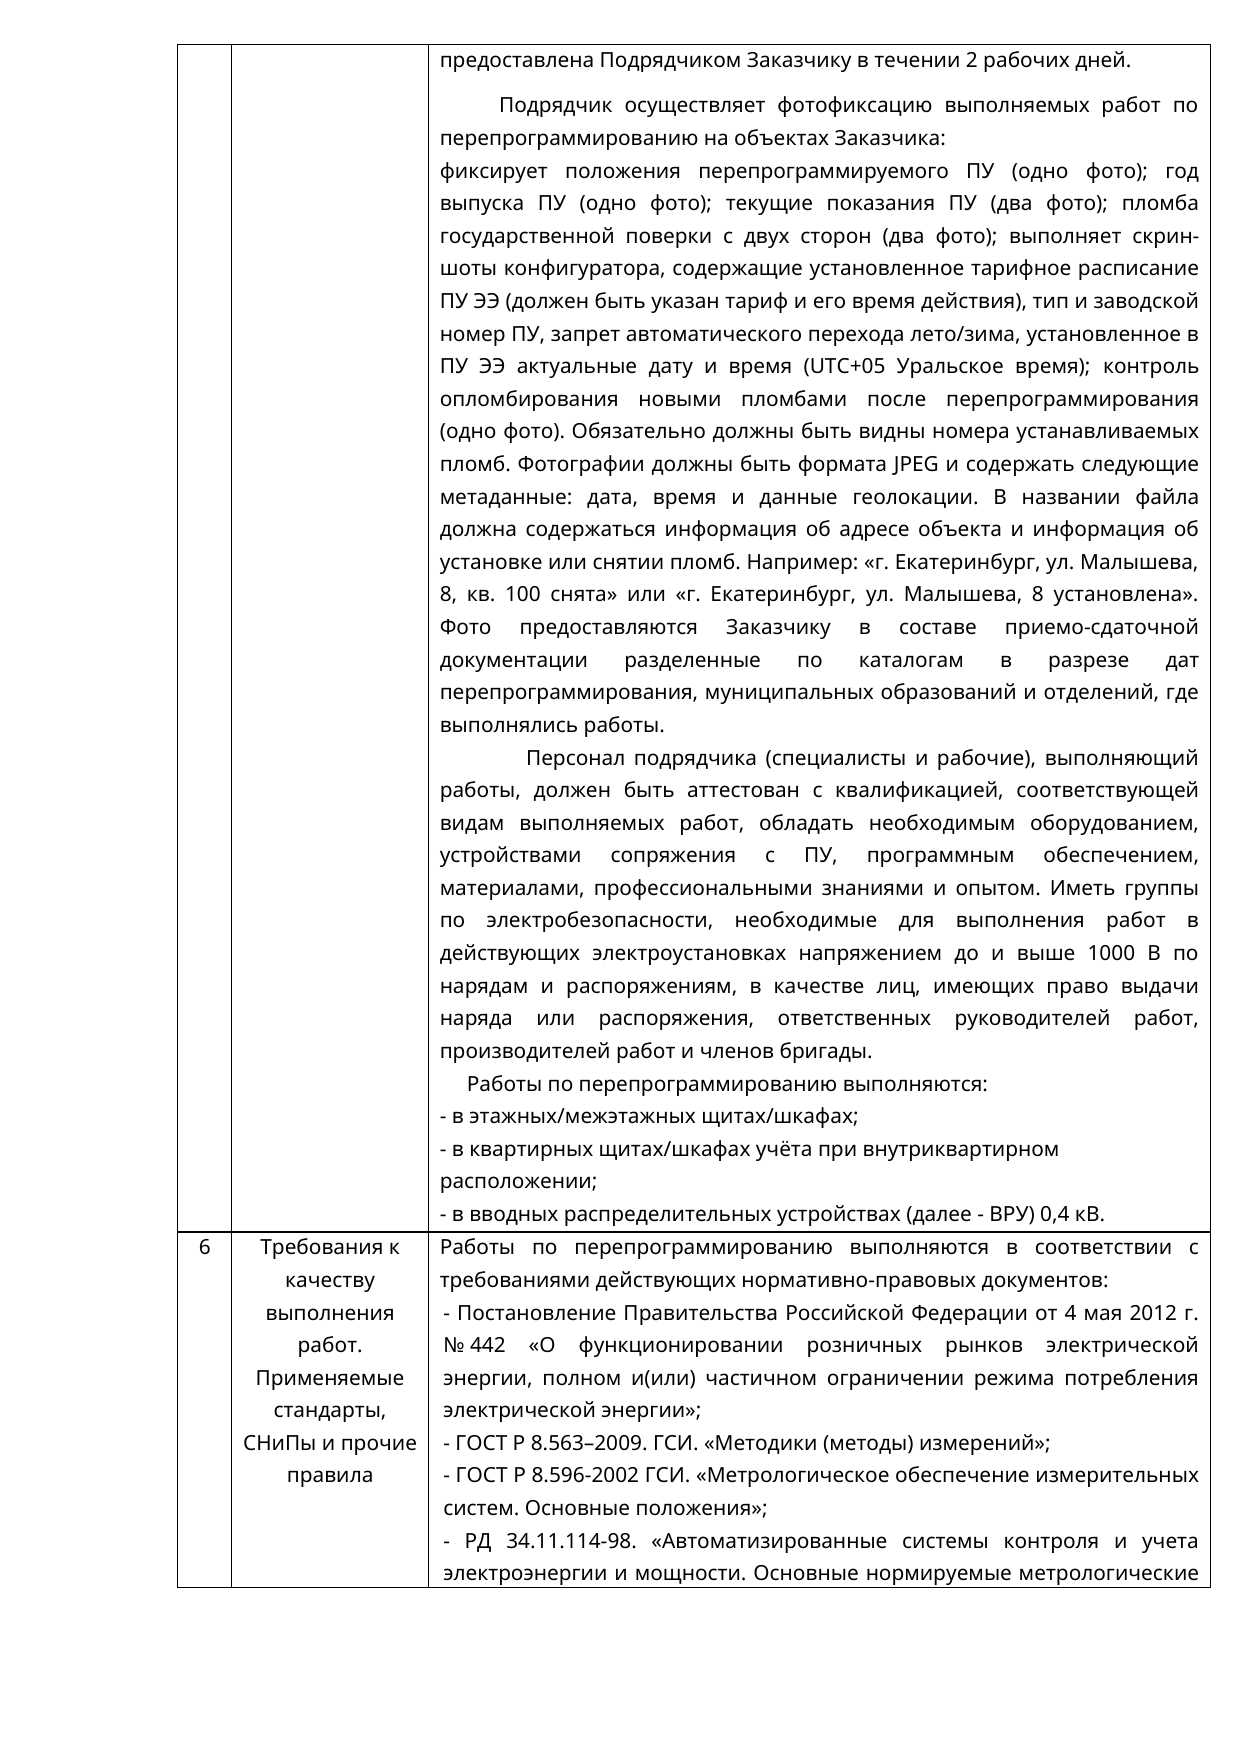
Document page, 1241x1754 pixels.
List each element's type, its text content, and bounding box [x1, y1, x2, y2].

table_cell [232, 1233, 428, 1587]
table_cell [232, 45, 428, 1231]
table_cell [429, 1233, 1210, 1587]
table_cell 6 [178, 1233, 231, 1587]
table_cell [429, 45, 1210, 1231]
table_cell 5 [178, 45, 231, 1231]
